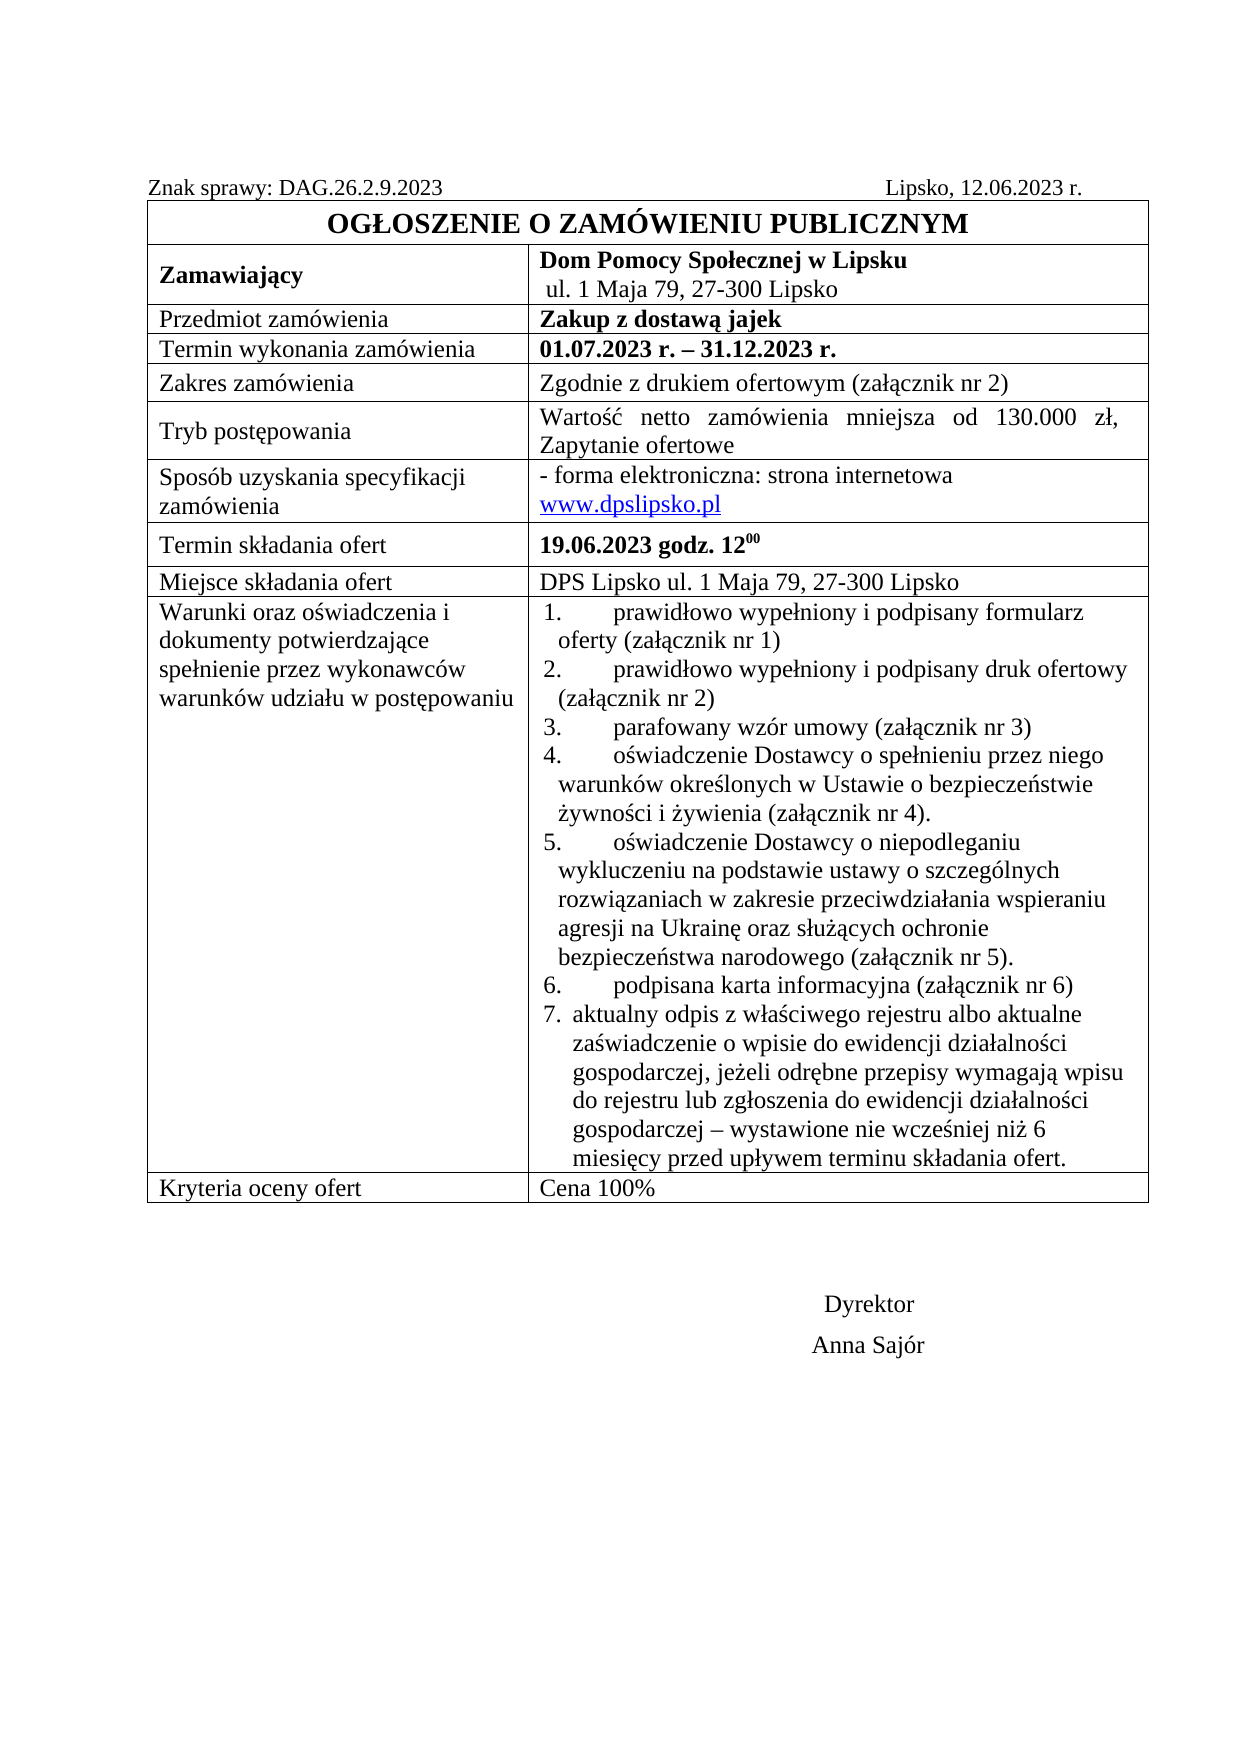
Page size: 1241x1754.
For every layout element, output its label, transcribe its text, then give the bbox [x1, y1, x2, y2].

table_cell Warunki oraz oświadczenia i dokumenty potwierdzające spełnienie przez wykonawców warunków udziału w postępowaniu [148, 597, 528, 1172]
table_cell Termin wykonania zamówienia [148, 334, 528, 363]
table_cell Termin składania ofert [148, 523, 528, 566]
table_cell 01.07.2023 r. – 31.12.2023 r. [529, 334, 1148, 363]
table_cell DPS Lipsko ul. 1 Maja 79, 27-300 Lipsko [529, 567, 1148, 596]
table_cell Wartość netto zamówienia mniejsza od 130.000 zł, Zapytanie ofertowe [529, 402, 1148, 459]
table_cell Dom Pomocy Społecznej w Lipsku ul. 1 Maja 79, 27-300 Lipsko [529, 245, 1148, 303]
table_cell Przedmiot zamówienia [148, 305, 528, 333]
text Znak sprawy: DAG.26.2.9.2023 Lipsko, 12.06.2023 r. [148, 174, 1093, 200]
table_cell Zakres zamówienia [148, 364, 528, 401]
text Anna Sajór [738, 1330, 1093, 1359]
text Dyrektor [811, 1289, 1093, 1318]
table_cell 19.06.2023 godz. 1200 [529, 523, 1148, 566]
table_cell prawidłowo wypełniony i podpisany formularz oferty (załącznik nr 1) prawidłowo wypełniony i podpisany druk ofertowy (załącznik nr 2) parafowany wzór umowy (załącznik nr 3) oświadczenie Dostawcy o spełnieniu przez niego warunków określonych w Ustawie o bezpieczeństwie żywności i żywienia (załącznik nr 4). oświadczenie Dostawcy o niepodleganiu wykluczeniu na podstawie ustawy o szczególnych rozwiązaniach w zakresie przeciwdziałania wspieraniu agresji na Ukrainę oraz służących ochronie bezpieczeństwa narodowego (załącznik nr 5). podpisana karta informacyjna (załącznik nr 6) aktualny odpis z właściwego rejestru albo aktualne zaświadczenie o wpisie do ewidencji działalności gospodarczej, jeżeli odrębne przepisy wymagają wpisu do rejestru lub zgłoszenia do ewidencji działalności gospodarczej – wystawione nie wcześniej niż 6 miesięcy przed upływem terminu składania ofert. [529, 597, 1148, 1172]
table_cell Tryb postępowania [148, 402, 528, 459]
table_cell Sposób uzyskania specyfikacji zamówienia [148, 460, 528, 522]
table_cell Miejsce składania ofert [148, 567, 528, 596]
table_cell Zakup z dostawą jajek [529, 305, 1148, 333]
table_cell Kryteria oceny ofert [148, 1173, 528, 1202]
table_cell - forma elektroniczna: strona internetowa www.dpslipsko.pl [529, 460, 1148, 522]
table_cell Cena 100% [529, 1173, 1148, 1202]
table_header OGŁOSZENIE O ZAMÓWIENIU PUBLICZNYM [148, 201, 1148, 244]
table_cell Zgodnie z drukiem ofertowym (załącznik nr 2) [529, 364, 1148, 401]
table_cell Zamawiający [148, 245, 528, 303]
